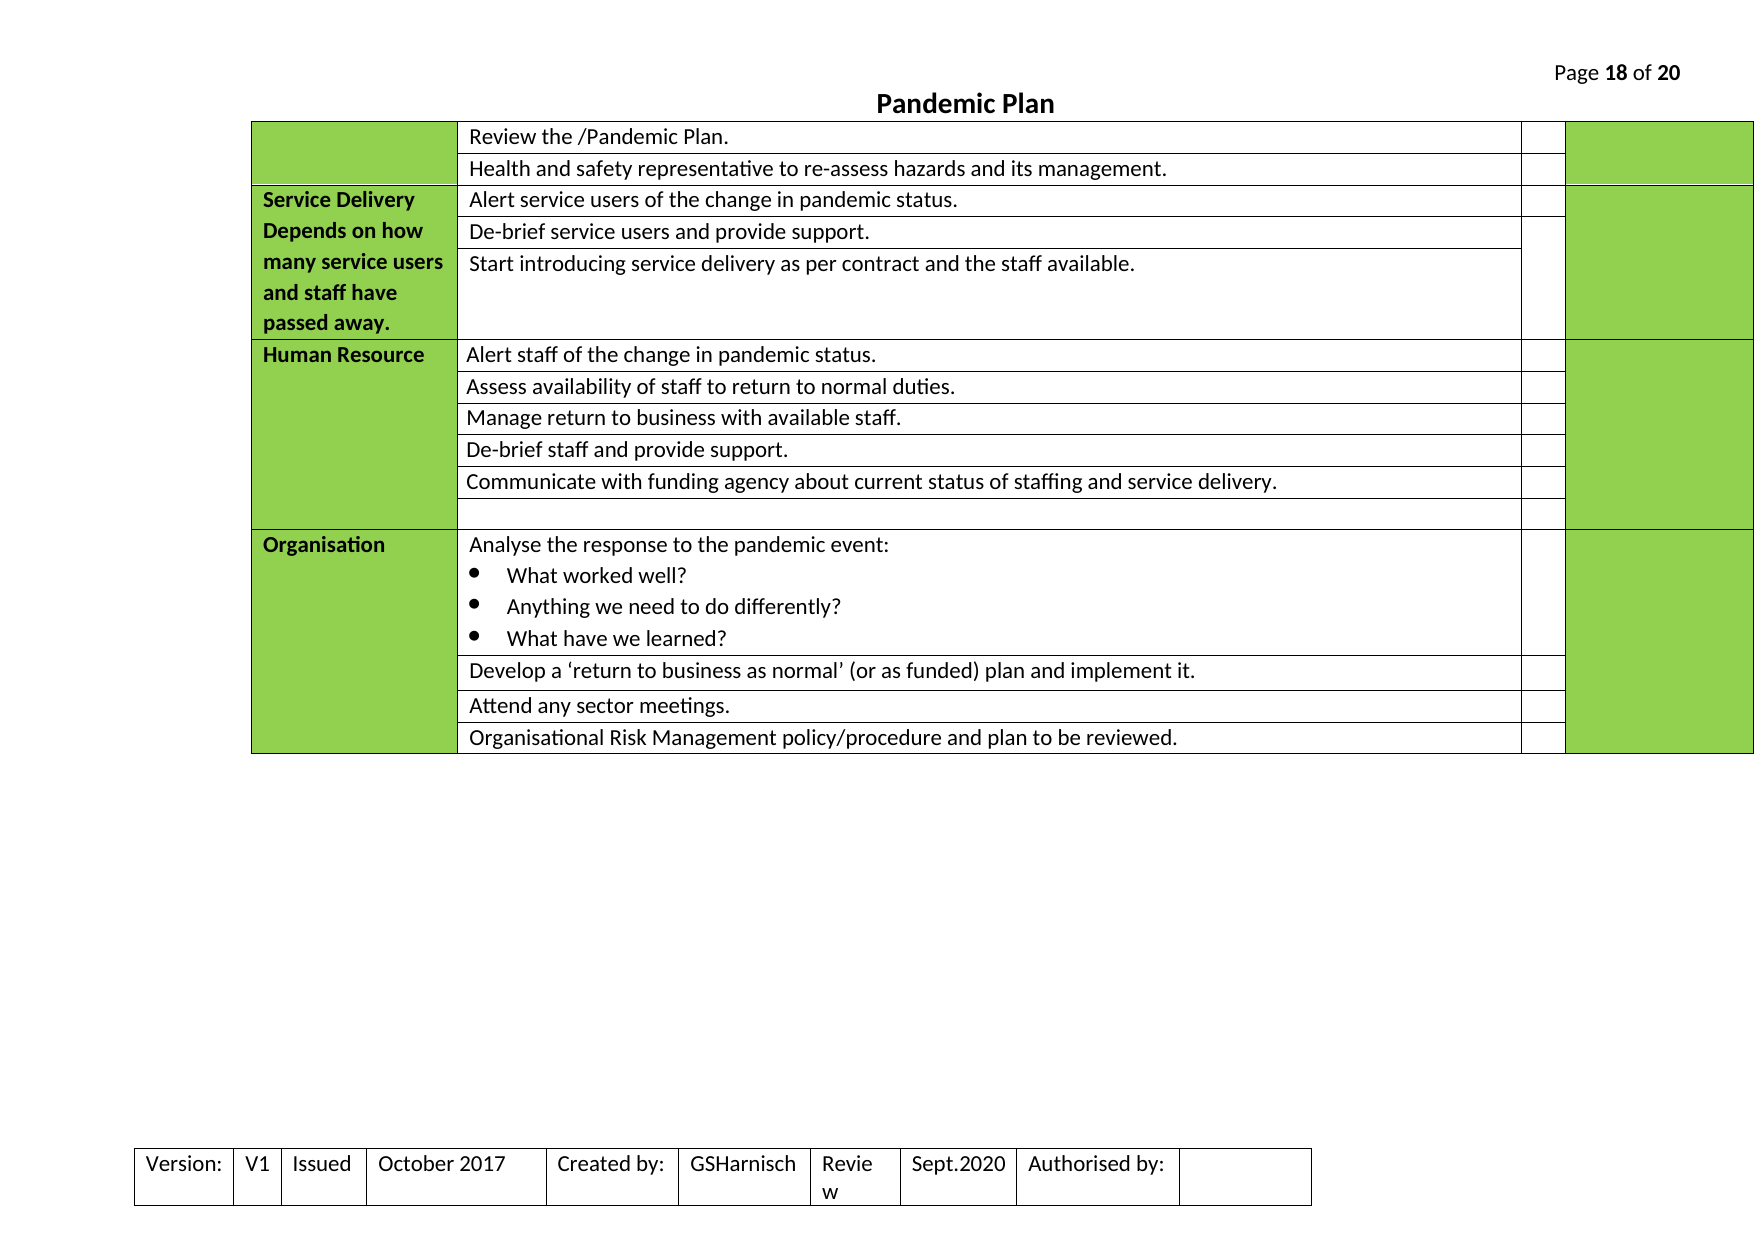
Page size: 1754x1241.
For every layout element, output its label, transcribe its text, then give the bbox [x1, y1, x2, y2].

table_cell Analyse the response to the pandemic event: What worked well? Anything we need to do differently? What have we learned? [458, 530, 1521, 655]
table_cell Organisational Risk Management policy/procedure and plan to be reviewed. [458, 723, 1521, 753]
table_cell De-brief service users and provide support. [458, 217, 1521, 248]
table_cell Service Delivery Depends on how many service users and staff have passed away. [252, 186, 457, 339]
table_cell Develop a ‘return to business as normal’ (or as funded) plan and implement it. [458, 656, 1521, 690]
table_cell Assess availability of staff to return to normal duties. [458, 372, 1521, 402]
table_cell Communicate with funding agency about current status of staffing and service delivery. [458, 467, 1521, 497]
table_cell Attend any sector meetings. [458, 691, 1521, 722]
table_cell [1522, 122, 1565, 153]
table_cell [1522, 467, 1565, 497]
table_cell [1522, 530, 1565, 655]
table_cell Health and safety representative to re-assess hazards and its management. [458, 154, 1521, 184]
table_cell [1522, 372, 1565, 402]
table_cell [1566, 340, 1753, 529]
table_cell [1566, 530, 1753, 753]
table_cell Organisation [252, 530, 457, 753]
table_cell [458, 499, 1521, 529]
table_cell Manage return to business with available staff. [458, 404, 1521, 434]
table_cell [1522, 435, 1565, 466]
table_cell [1522, 691, 1565, 722]
table_cell [1522, 340, 1565, 371]
table_cell Review the /Pandemic Plan. [458, 122, 1521, 153]
table_cell Alert staff of the change in pandemic status. [458, 340, 1521, 371]
table_cell [1522, 217, 1565, 339]
table_cell [1566, 186, 1753, 339]
table_cell [1522, 154, 1565, 184]
table_cell [1522, 404, 1565, 434]
table_cell De-brief staff and provide support. [458, 435, 1521, 466]
table_cell [1522, 656, 1565, 690]
table_cell [1522, 499, 1565, 529]
table_cell Alert service users of the change in pandemic status. [458, 186, 1521, 216]
table_cell Start introducing service delivery as per contract and the staff available. [458, 249, 1521, 339]
table_cell Human Resource [252, 340, 457, 529]
table_cell [1522, 186, 1565, 216]
table_cell [1522, 723, 1565, 753]
